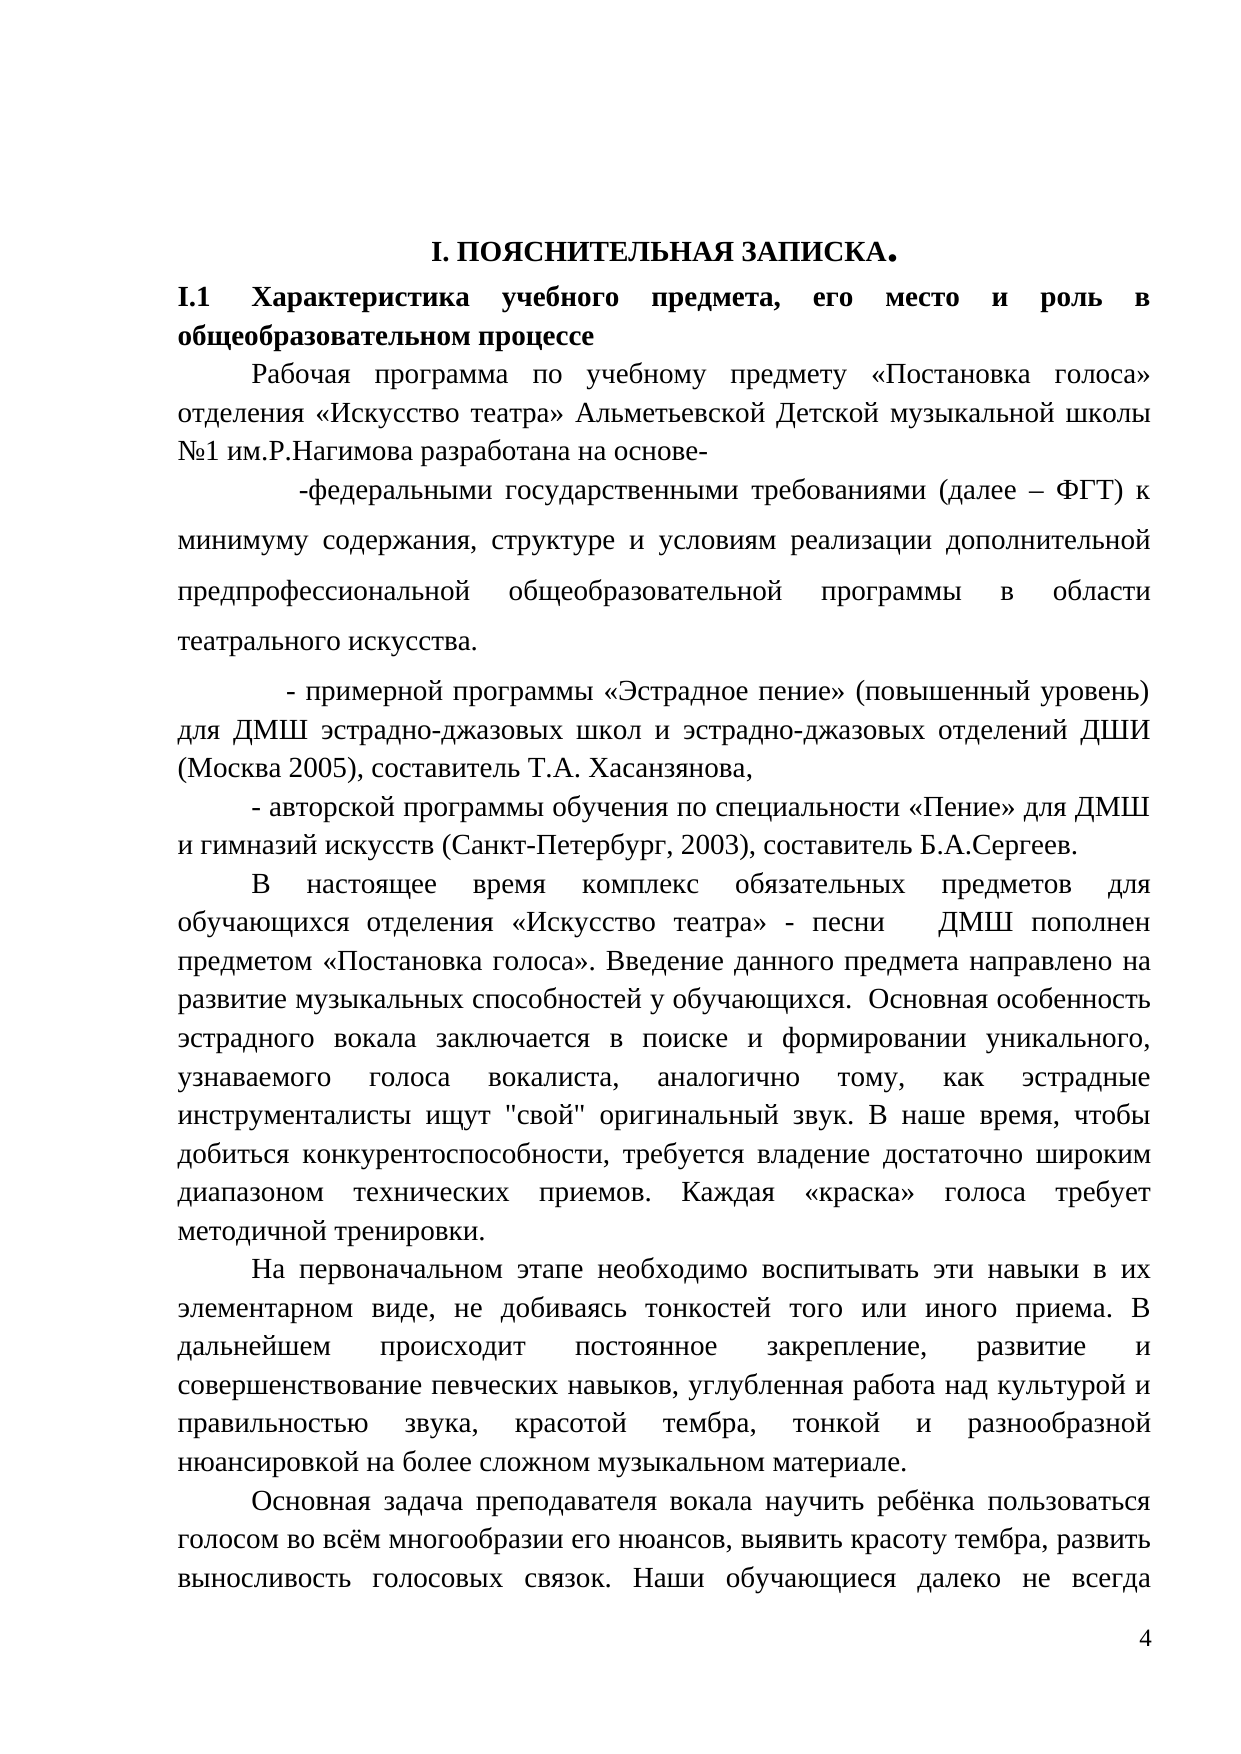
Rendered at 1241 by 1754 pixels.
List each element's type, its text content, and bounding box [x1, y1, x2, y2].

text - авторской программы обучения по специальности «Пение» для ДМШ и гимназий искусств (Санкт-Петербург, 2003), составитель Б.А.Сергеев. [177, 789, 1152, 861]
text На первоначальном этапе необходимо воспитывать эти навыки в их элементарном виде, не добиваясь тонкостей того или иного приема. В дальнейшем происходит постоянное закрепление, развитие и совершенствование певческих навыков, углубленная работа над культурой и правильностью звука, красотой тембра, тонкой и разнообразной нюансировкой на более сложном музыкальном материале. [177, 1251, 1152, 1478]
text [177, 1483, 1152, 1593]
text I. ПОЯСНИТЕЛЬНАЯ ЗАПИСКА. [177, 219, 1152, 271]
list Характеристика учебного предмета, его место и роль в общеобразовательном процессе [177, 279, 1152, 351]
text -федеральными государственными требованиями (далее – ФГТ) к минимуму содержания, структуре и условиям реализации дополнительной предпрофессиональной общеобразовательной программы в области театрального искусства. [177, 472, 1152, 656]
text Рабочая программа по учебному предмету «Постановка голоса» отделения «Искусство театра» Альметьевской Детской музыкальной школы №1 им.Р.Нагимова разработана на основе- [177, 356, 1152, 467]
text - примерной программы «Эстрадное пение» (повышенный уровень) для ДМШ эстрадно-джазовых школ и эстрадно-джазовых отделений ДШИ (Москва 2005), составитель Т.А. Хасанзянова, [177, 673, 1152, 784]
text В настоящее время комплекс обязательных предметов для обучающихся отделения «Искусство театра» - песни ДМШ пополнен предметом «Постановка голоса». Введение данного предмета направлено на развитие музыкальных способностей у обучающихся. Основная особенность эстрадного вокала заключается в поиске и формировании уникального, узнаваемого голоса вокалиста, аналогично тому, как эстрадные инструменталисты ищут "свой" оригинальный звук. В наше время, чтобы добиться конкурентоспособности, требуется владение достаточно широким диапазоном технических приемов. Каждая «краска» голоса требует методичной тренировки. [177, 866, 1152, 1246]
